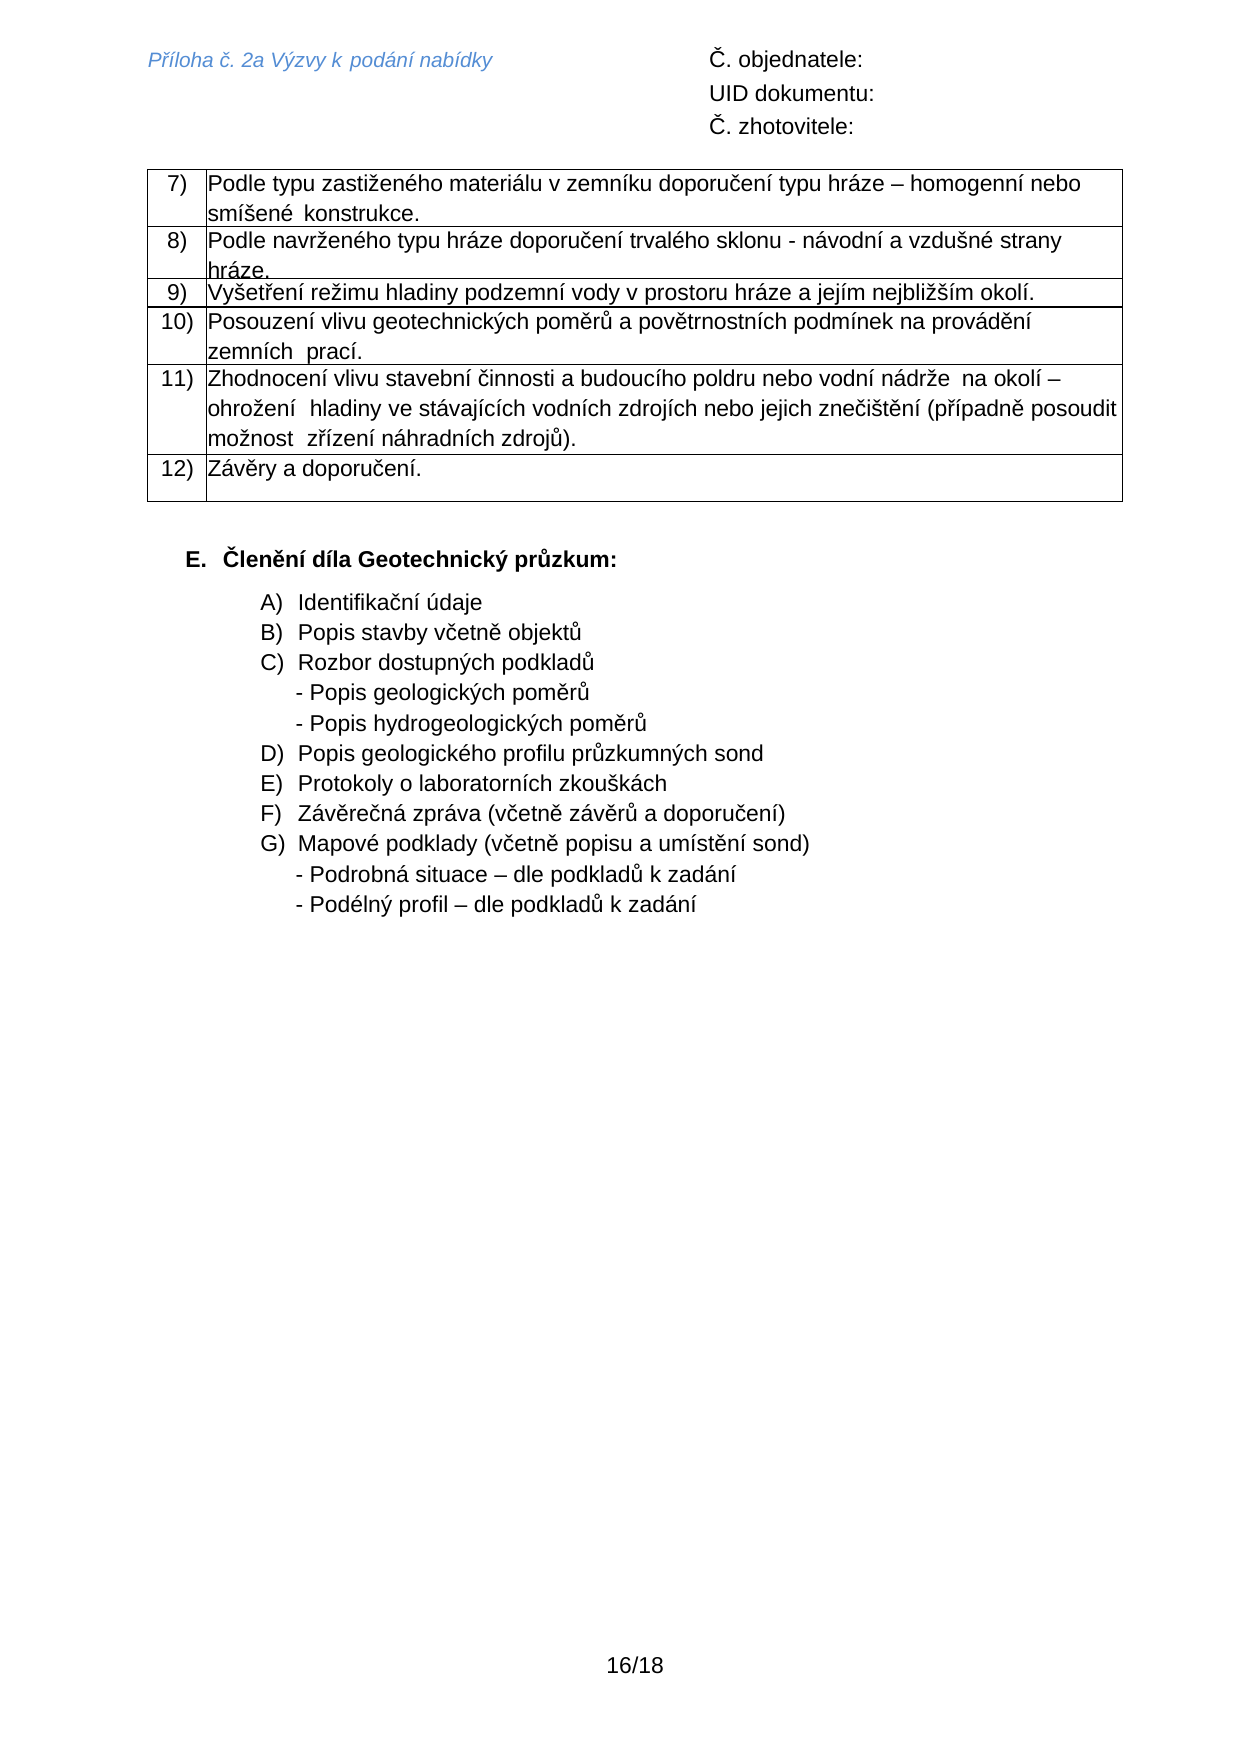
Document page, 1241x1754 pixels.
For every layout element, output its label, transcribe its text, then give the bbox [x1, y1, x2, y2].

text - Popis hydrogeologických poměrů [295, 709, 1122, 736]
list Identifikační údaje [260, 589, 1122, 615]
list Rozbor dostupných podkladů [260, 649, 1122, 676]
text - Popis geologických poměrů [295, 679, 1122, 706]
table_cell Vyšetření režimu hladiny podzemní vody v prostoru hráze a jejím nejbližším okolí. [207, 279, 1122, 306]
table_cell 12) [148, 455, 206, 501]
text - Podélný profil – dle podkladů k zadání [295, 891, 1122, 917]
table_cell 7) [148, 170, 206, 226]
list Protokoly o laboratorních zkouškách [260, 770, 1122, 796]
list Popis geologického profilu průzkumných sond [260, 740, 1122, 766]
text - Podrobná situace – dle podkladů k zadání [295, 861, 1122, 887]
table_cell Podle navrženého typu hráze doporučení trvalého sklonu - návodní a vzdušné strany hráze. [207, 227, 1122, 277]
table_cell Podle typu zastiženého materiálu v zemníku doporučení typu hráze – homogenní nebo smíšené konstrukce. [207, 170, 1122, 226]
table_cell Posouzení vlivu geotechnických poměrů a povětrnostních podmínek na provádění zemních prací. [207, 308, 1122, 363]
table_cell Závěry a doporučení. [207, 455, 1122, 501]
table_cell 8) [148, 227, 206, 277]
table_cell 11) [148, 365, 206, 454]
table_cell Zhodnocení vlivu stavební činnosti a budoucího poldru nebo vodní nádrže na okolí – ohrožení hladiny ve stávajících vodních zdrojích nebo jejich znečištění (případně posoudit možnost zřízení náhradních zdrojů). [207, 365, 1122, 454]
table_cell 9) [148, 279, 206, 306]
table_cell 10) [148, 308, 206, 363]
list Závěrečná zpráva (včetně závěrů a doporučení) [260, 800, 1122, 827]
list Popis stavby včetně objektů [260, 619, 1122, 645]
list Členění díla Geotechnický průzkum: [185, 546, 1122, 572]
list Mapové podklady (včetně popisu a umístění sond) [260, 830, 1122, 857]
